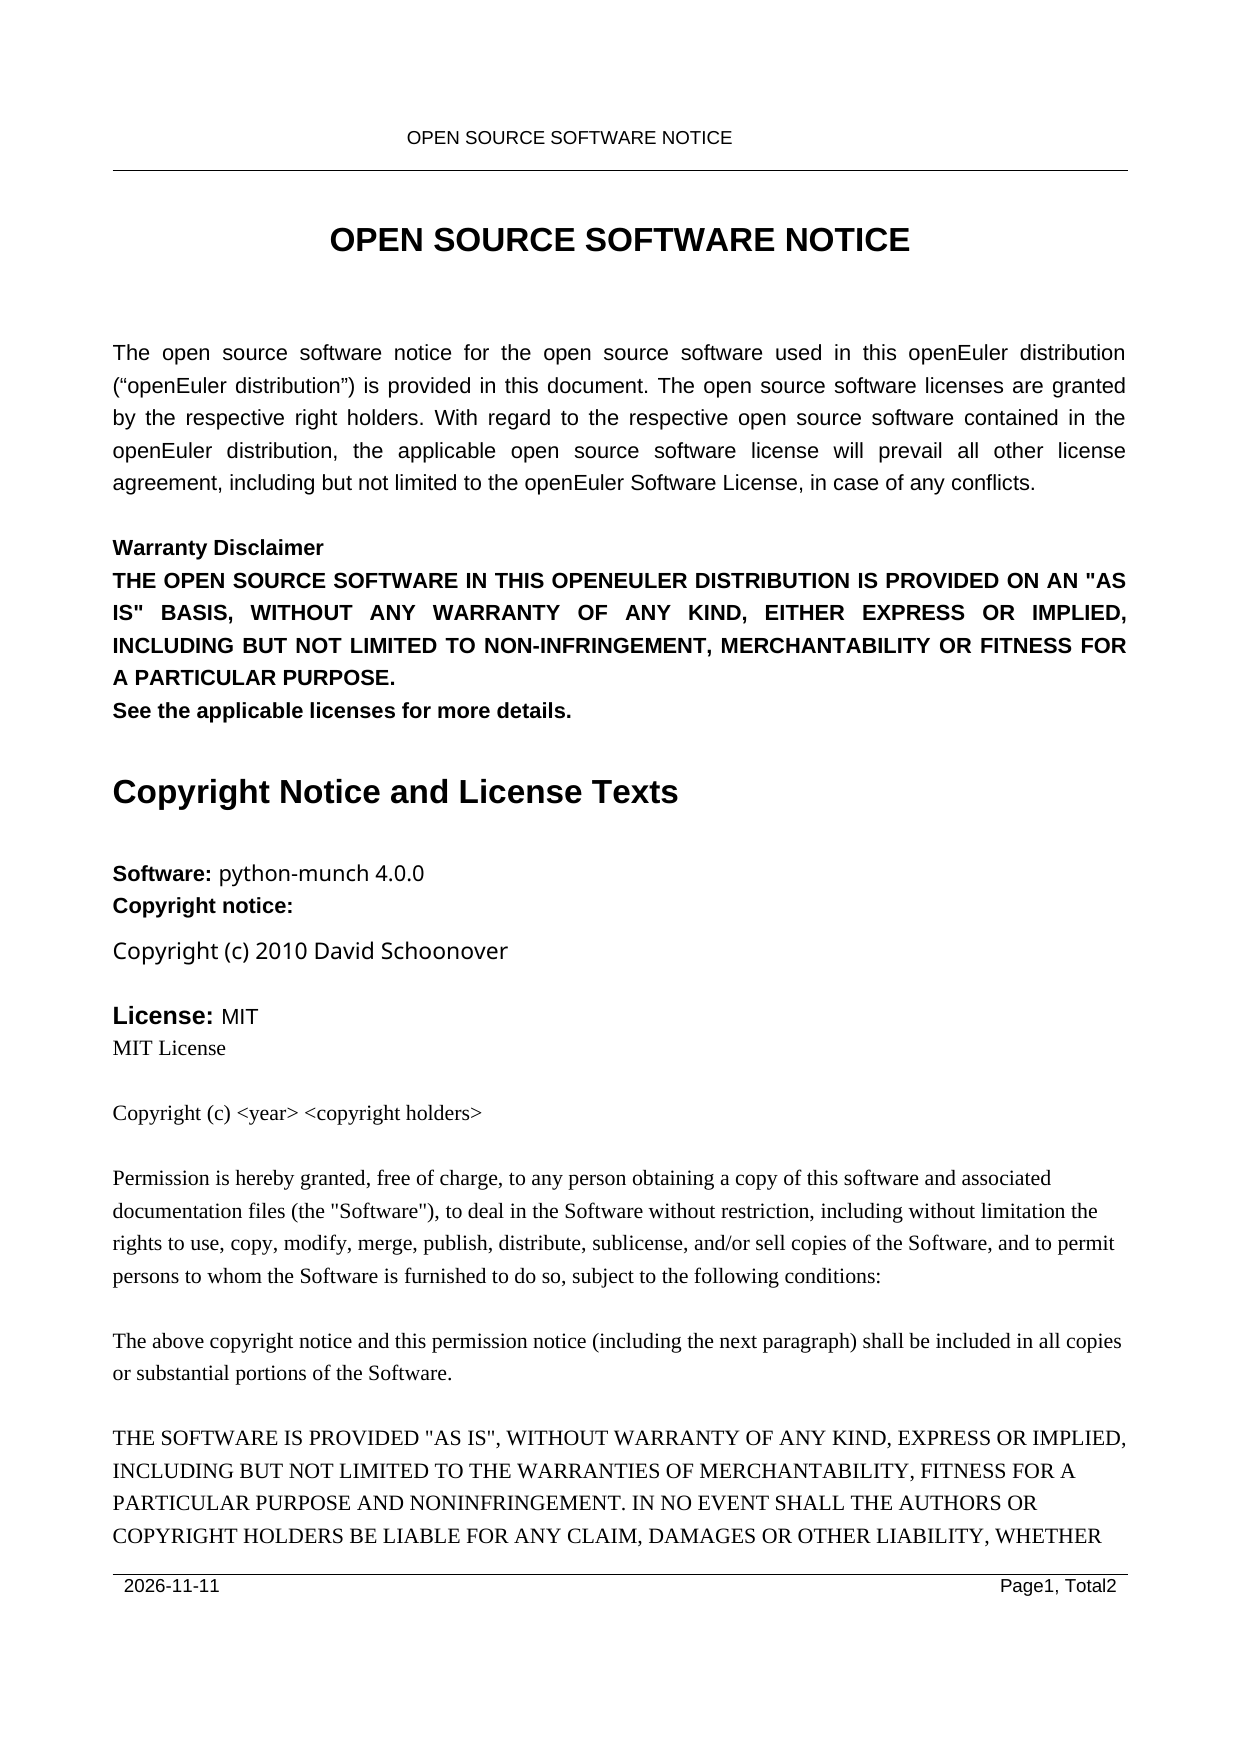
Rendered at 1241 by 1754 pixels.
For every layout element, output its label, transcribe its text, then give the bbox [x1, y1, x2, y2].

text Warranty Disclaimer [112, 531, 1128, 564]
text Copyright (c) 2010 David Schoonover [112, 934, 1128, 999]
text Copyright notice: [112, 889, 1128, 921]
text License: MIT [112, 999, 1128, 1031]
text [112, 1031, 1128, 1551]
text Copyright Notice and License Texts [112, 759, 1128, 824]
title Software: python-munch 4.0.0 [112, 856, 1128, 889]
text THE OPEN SOURCE SOFTWARE IN THIS OPENEULER DISTRIBUTION IS PROVIDED ON AN "AS IS" BASIS, WITHOUT ANY WARRANTY OF ANY KIND, EITHER EXPRESS OR IMPLIED, INCLUDING BUT NOT LIMITED TO NON-INFRINGEMENT, MERCHANTABILITY OR FITNESS FOR A PARTICULAR PURPOSE. See the applicable licenses for more details. [112, 564, 1128, 726]
text OPEN SOURCE SOFTWARE NOTICE [112, 206, 1128, 271]
text The open source software notice for the open source software used in this openEuler distribution (“openEuler distribution”) is provided in this document. The open source software licenses are granted by the respective right holders. With regard to the respective open source software contained in the openEuler distribution, the applicable open source software license will prevail all other license agreement, including but not limited to the openEuler Software License, in case of any conflicts. [112, 336, 1128, 499]
